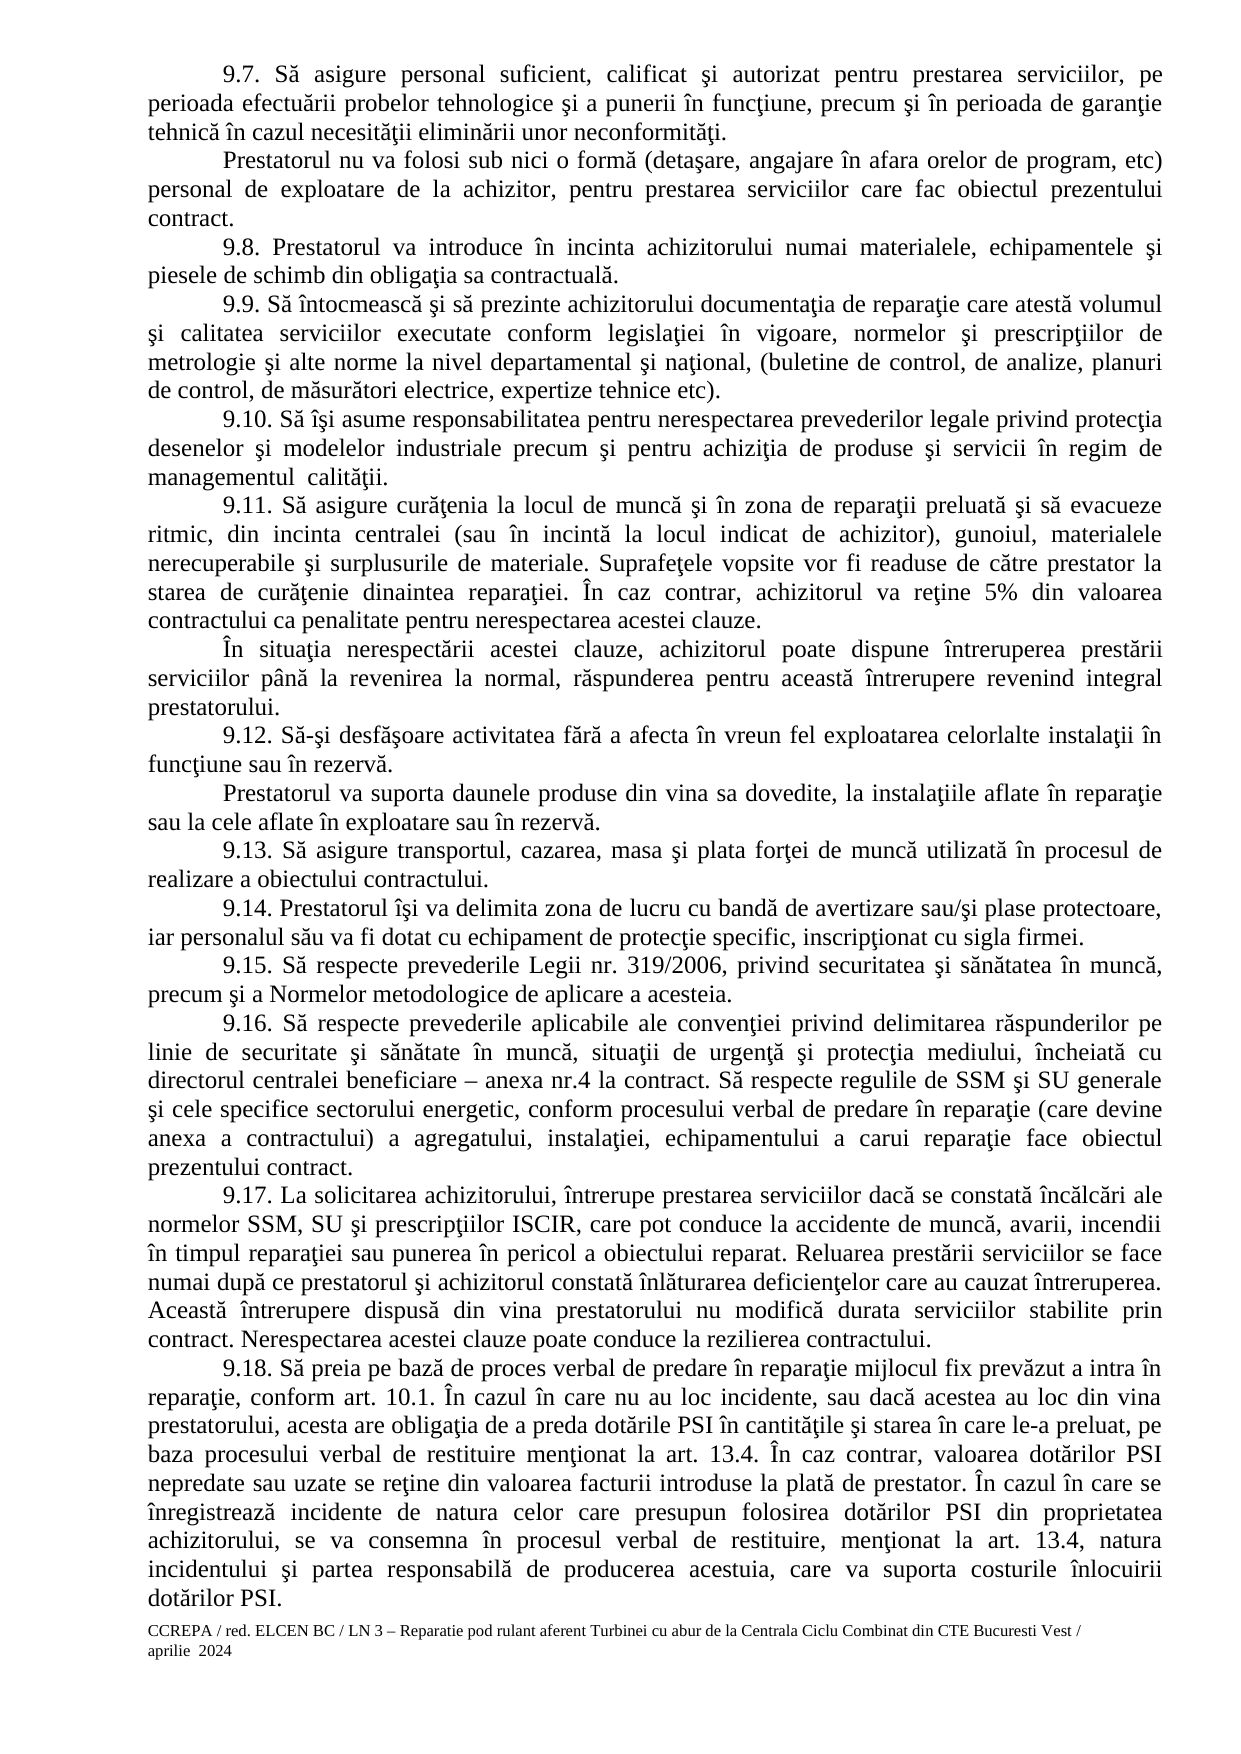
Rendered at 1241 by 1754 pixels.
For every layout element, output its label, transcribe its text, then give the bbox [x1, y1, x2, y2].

text 9.9. Să întocmească şi să prezinte achizitorului documentaţia de reparaţie care atestă volumul şi calitatea serviciilor executate conform legislaţiei în vigoare, normelor şi prescripţiilor de metrologie şi alte norme la nivel departamental şi naţional, (buletine de control, de analize, planuri de control, de măsurători electrice, expertize tehnice etc). [148, 289, 1163, 404]
text 9.15. Să respecte prevederile Legii nr. 319/2006, privind securitatea şi sănătatea în muncă, precum şi a Normelor metodologice de aplicare a acesteia. [148, 950, 1163, 1008]
text 9.14. Prestatorul îşi va delimita zona de lucru cu bandă de avertizare sau/şi plase protectoare, iar personalul său va fi dotat cu echipament de protecţie specific, inscripţionat cu sigla firmei. [148, 893, 1163, 950]
text Prestatorul va suporta daunele produse din vina sa dovedite, la instalaţiile aflate în reparaţie sau la cele aflate în exploatare sau în rezervă. [148, 778, 1163, 835]
text 9.12. Să-şi desfăşoare activitatea fără a afecta în vreun fel exploatarea celorlalte instalaţii în funcţiune sau în rezervă. [148, 720, 1163, 778]
text 9.11. Să asigure curăţenia la locul de muncă şi în zona de reparaţii preluată şi să evacueze ritmic, din incinta centralei (sau în incintă la locul indicat de achizitor), gunoiul, materialele nerecuperabile şi surplusurile de materiale. Suprafeţele vopsite vor fi readuse de către prestator la starea de curăţenie dinaintea reparaţiei. În caz contrar, achizitorul va reţine 5% din valoarea contractului ca penalitate pentru nerespectarea acestei clauze. [148, 490, 1163, 634]
text 9.16. Să respecte prevederile aplicabile ale convenţiei privind delimitarea răspunderilor pe linie de securitate şi sănătate în muncă, situaţii de urgenţă şi protecţia mediului, încheiată cu directorul centralei beneficiare – anexa nr.4 la contract. Să respecte regulile de SSM şi SU generale şi cele specifice sectorului energetic, conform procesului verbal de predare în reparaţie (care devine anexa a contractului) a agregatului, instalaţiei, echipamentului a carui reparaţie face obiectul prezentului contract. [148, 1008, 1163, 1180]
text 9.18. Să preia pe bază de proces verbal de predare în reparaţie mijlocul fix prevăzut a intra în reparaţie, conform art. 10.1. În cazul în care nu au loc incidente, sau dacă acestea au loc din vina prestatorului, acesta are obligaţia de a preda dotările PSI în cantităţile şi starea în care le-a preluat, pe baza procesului verbal de restituire menţionat la art. 13.4. În caz contrar, valoarea dotărilor PSI nepredate sau uzate se reţine din valoarea facturii introduse la plată de prestator. În cazul în care se înregistrează incidente de natura celor care presupun folosirea dotărilor PSI din proprietatea achizitorului, se va consemna în procesul verbal de restituire, menţionat la art. 13.4, natura incidentului şi partea responsabilă de producerea acestuia, care va suporta costurile înlocuirii dotărilor PSI. [148, 1353, 1163, 1612]
text 9.17. La solicitarea achizitorului, întrerupe prestarea serviciilor dacă se constată încălcări ale normelor SSM, SU şi prescripţiilor ISCIR, care pot conduce la accidente de muncă, avarii, incendii în timpul reparaţiei sau punerea în pericol a obiectului reparat. Reluarea prestării serviciilor se face numai după ce prestatorul şi achizitorul constată înlăturarea deficienţelor care au cauzat întreruperea. Această întrerupere dispusă din vina prestatorului nu modifică durata serviciilor stabilite prin contract. Nerespectarea acestei clauze poate conduce la rezilierea contractului. [148, 1180, 1163, 1353]
text 9.10. Să îşi asume responsabilitatea pentru nerespectarea prevederilor legale privind protecţia desenelor şi modelelor industriale precum şi pentru achiziţia de produse şi servicii în regim de managementul calităţii. [148, 404, 1163, 490]
text Prestatorul nu va folosi sub nici o formă (detaşare, angajare în afara orelor de program, etc) personal de exploatare de la achizitor, pentru prestarea serviciilor care fac obiectul prezentului contract. [148, 145, 1163, 232]
text 9.13. Să asigure transportul, cazarea, masa şi plata forţei de muncă utilizată în procesul de realizare a obiectului contractului. [148, 835, 1163, 893]
text 9.8. Prestatorul va introduce în incinta achizitorului numai materialele, echipamentele şi piesele de schimb din obligaţia sa contractuală. [148, 232, 1163, 289]
text 9.7. Să asigure personal suficient, calificat şi autorizat pentru prestarea serviciilor, pe perioada efectuării probelor tehnologice şi a punerii în funcţiune, precum şi în perioada de garanţie tehnică în cazul necesităţii eliminării unor neconformităţi. [148, 59, 1163, 145]
text În situaţia nerespectării acestei clauze, achizitorul poate dispune întreruperea prestării serviciilor până la revenirea la normal, răspunderea pentru această întrerupere revenind integral prestatorului. [148, 634, 1163, 720]
